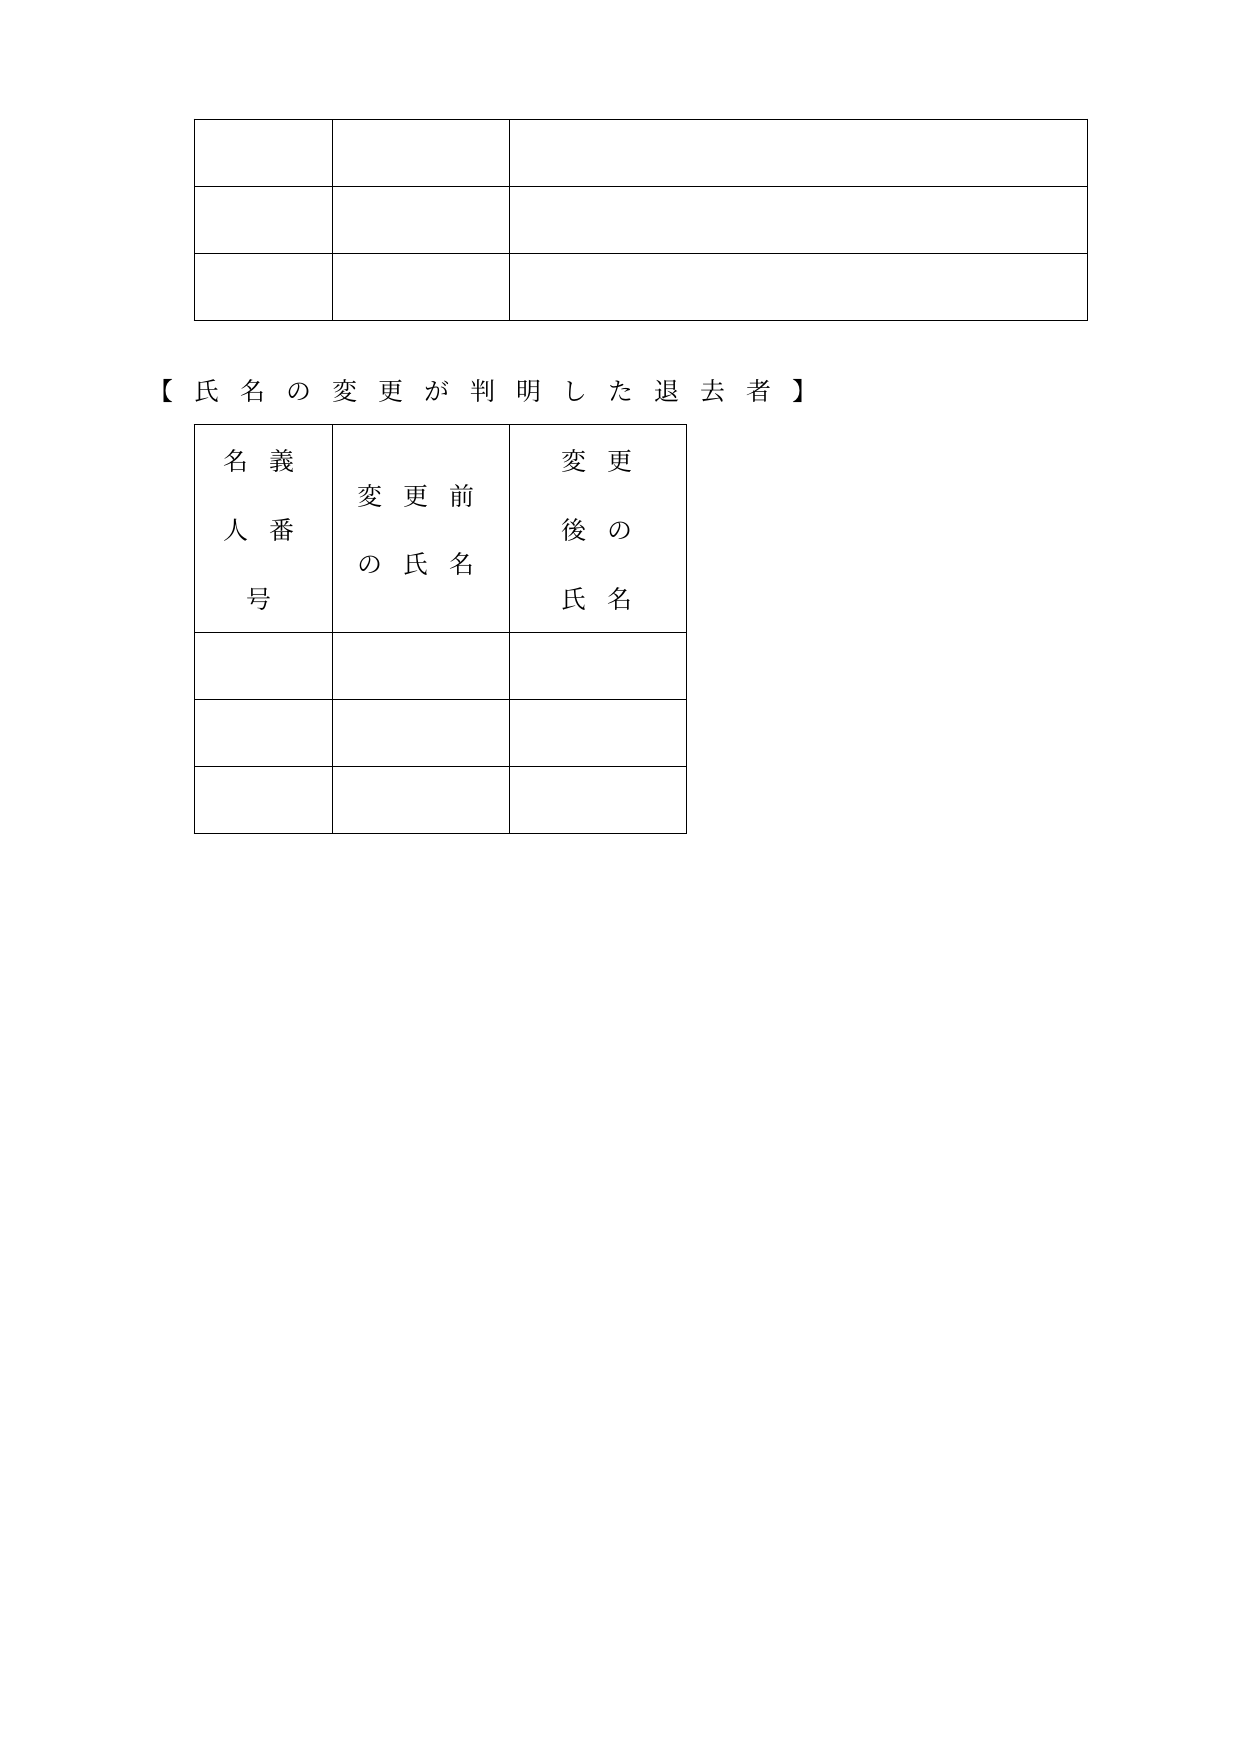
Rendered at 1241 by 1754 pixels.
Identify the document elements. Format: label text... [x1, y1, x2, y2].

table_cell [195, 700, 332, 766]
table_cell [333, 633, 509, 699]
table_cell [333, 254, 509, 320]
table_cell [510, 120, 1087, 186]
table_cell [195, 120, 332, 186]
table_cell [195, 767, 332, 833]
table_cell [333, 767, 509, 833]
table_cell [195, 633, 332, 699]
table_cell [510, 633, 686, 699]
table_cell [510, 700, 686, 766]
table_cell [333, 187, 509, 253]
table_header 名義人番号 [195, 425, 332, 632]
table_cell [195, 254, 332, 320]
text 【氏名の変更が判明した退去者】 [148, 355, 1092, 424]
table_cell [510, 254, 1087, 320]
table_cell [510, 767, 686, 833]
table_cell [510, 187, 1087, 253]
table_cell [333, 120, 509, 186]
table_header 変更後の氏名 [510, 425, 686, 632]
table_header 変更前の氏名 [333, 425, 509, 632]
table_cell [195, 187, 332, 253]
table_cell [333, 700, 509, 766]
